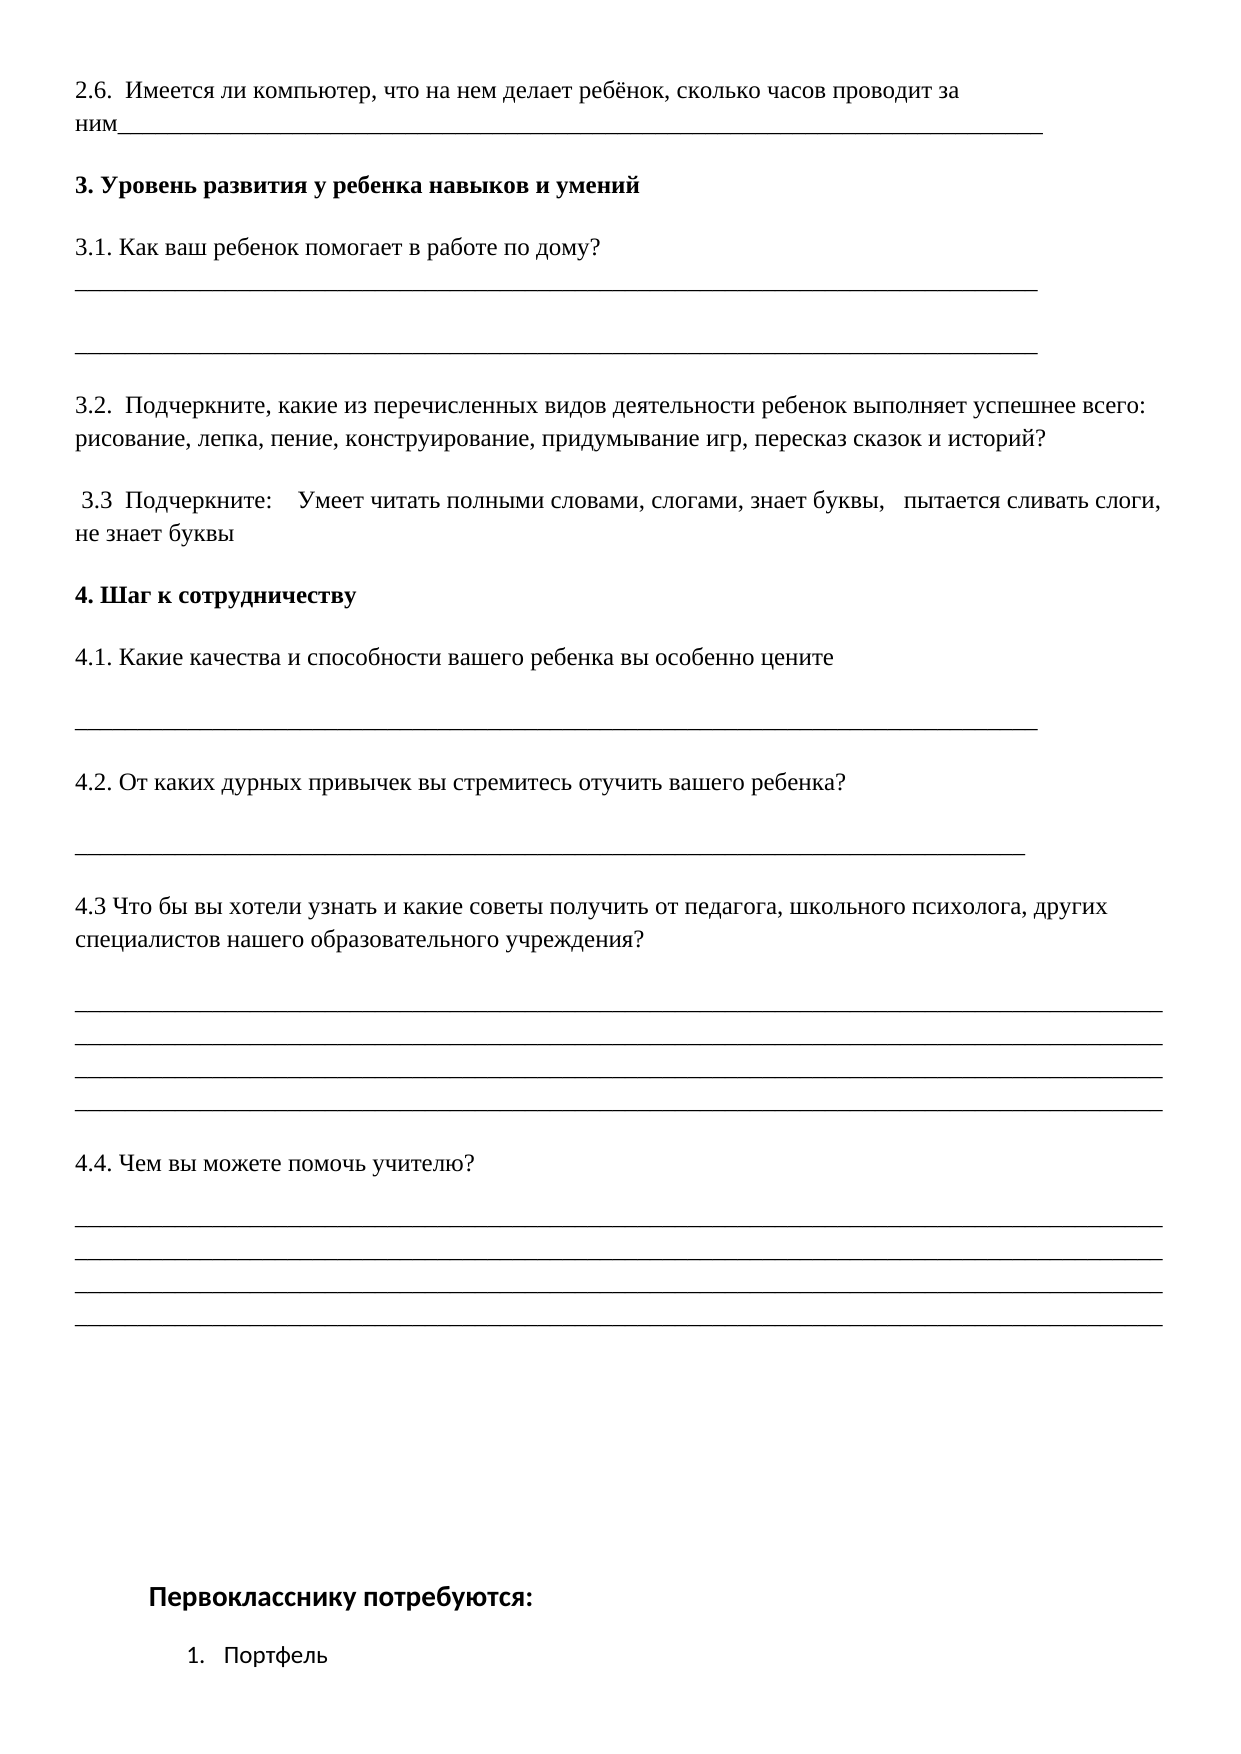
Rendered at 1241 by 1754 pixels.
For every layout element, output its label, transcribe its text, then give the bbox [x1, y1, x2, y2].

text 4.3 Что бы вы хотели узнать и какие советы получить от педагога, школьного психолога, других специалистов нашего образовательного учреждения? [75, 891, 1165, 953]
text 4. Шаг к сотрудничеству [75, 580, 1165, 609]
text 3. Уровень развития у ребенка навыков и умений [75, 170, 1165, 199]
text 4.4. Чем вы можете помочь учителю? [75, 1148, 1165, 1176]
text ____________________________________________________________________________ [75, 829, 1165, 858]
text 2.6. Имеется ли компьютер, что на нем делает ребёнок, сколько часов проводит за ним__________________________________________________________________________ [75, 75, 1165, 137]
text _____________________________________________________________________________ [75, 704, 1165, 733]
text 4.1. Какие качества и способности вашего ребенка вы особенно цените [75, 642, 1165, 671]
text 3.1. Как ваш ребенок помогает в работе по дому? _____________________________________________________________________________ [75, 232, 1165, 294]
text ____________________________________________________________________________________________________________________________________________________________________________________________________________________________________________________________________________________________________________________________________________________________ [75, 1201, 1165, 1329]
text _____________________________________________________________________________________________________________________________________________________________________________________________________________________________________________________________________ _______________________________________________________________________________________ [75, 986, 1165, 1114]
text _____________________________________________________________________________ [75, 328, 1165, 356]
text 3.3 Подчеркните: Умеет читать полными словами, слогами, знает буквы, пытается сливать слоги, не знает буквы [75, 485, 1165, 547]
list Портфель [186, 1639, 1165, 1670]
text 3.2. Подчеркните, какие из перечисленных видов деятельности ребенок выполняет успешнее всего: рисование, лепка, пение, конструирование, придумывание игр, пересказ сказок и историй? [75, 390, 1165, 452]
text Первокласснику потребуются: [75, 1578, 1165, 1613]
text 4.2. От каких дурных привычек вы стремитесь отучить вашего ребенка? [75, 767, 1165, 796]
